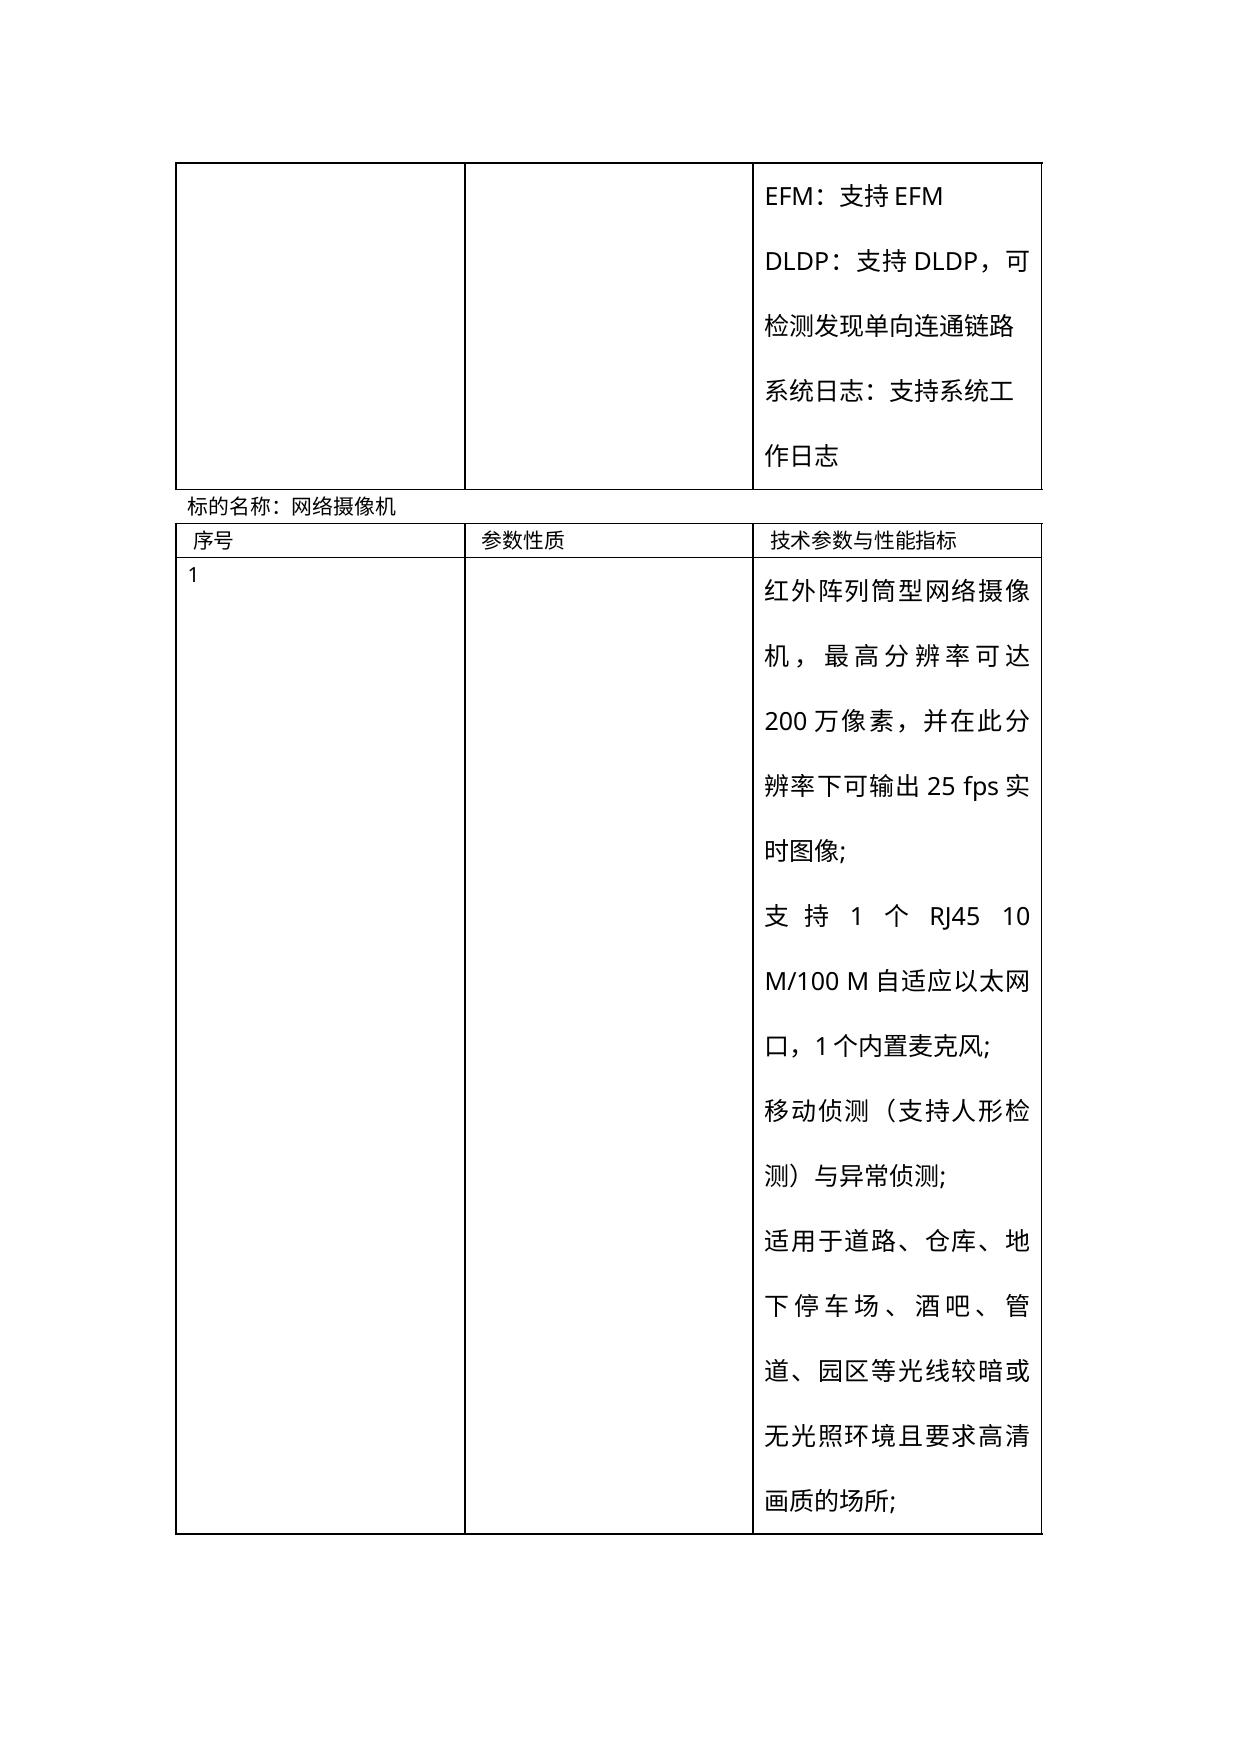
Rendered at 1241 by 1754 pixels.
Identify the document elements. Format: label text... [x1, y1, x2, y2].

table_cell 1 [177, 558, 464, 1533]
table_header 序号 [177, 524, 464, 557]
table_cell [466, 558, 752, 1533]
table_cell 1 [177, 164, 464, 488]
table_header 技术参数与性能指标 [754, 524, 1041, 557]
table_header 参数性质 [466, 524, 752, 557]
table_cell [466, 164, 752, 488]
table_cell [754, 164, 1041, 488]
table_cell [754, 558, 1041, 1533]
text 标的名称：网络摄像机 [187, 490, 1053, 523]
